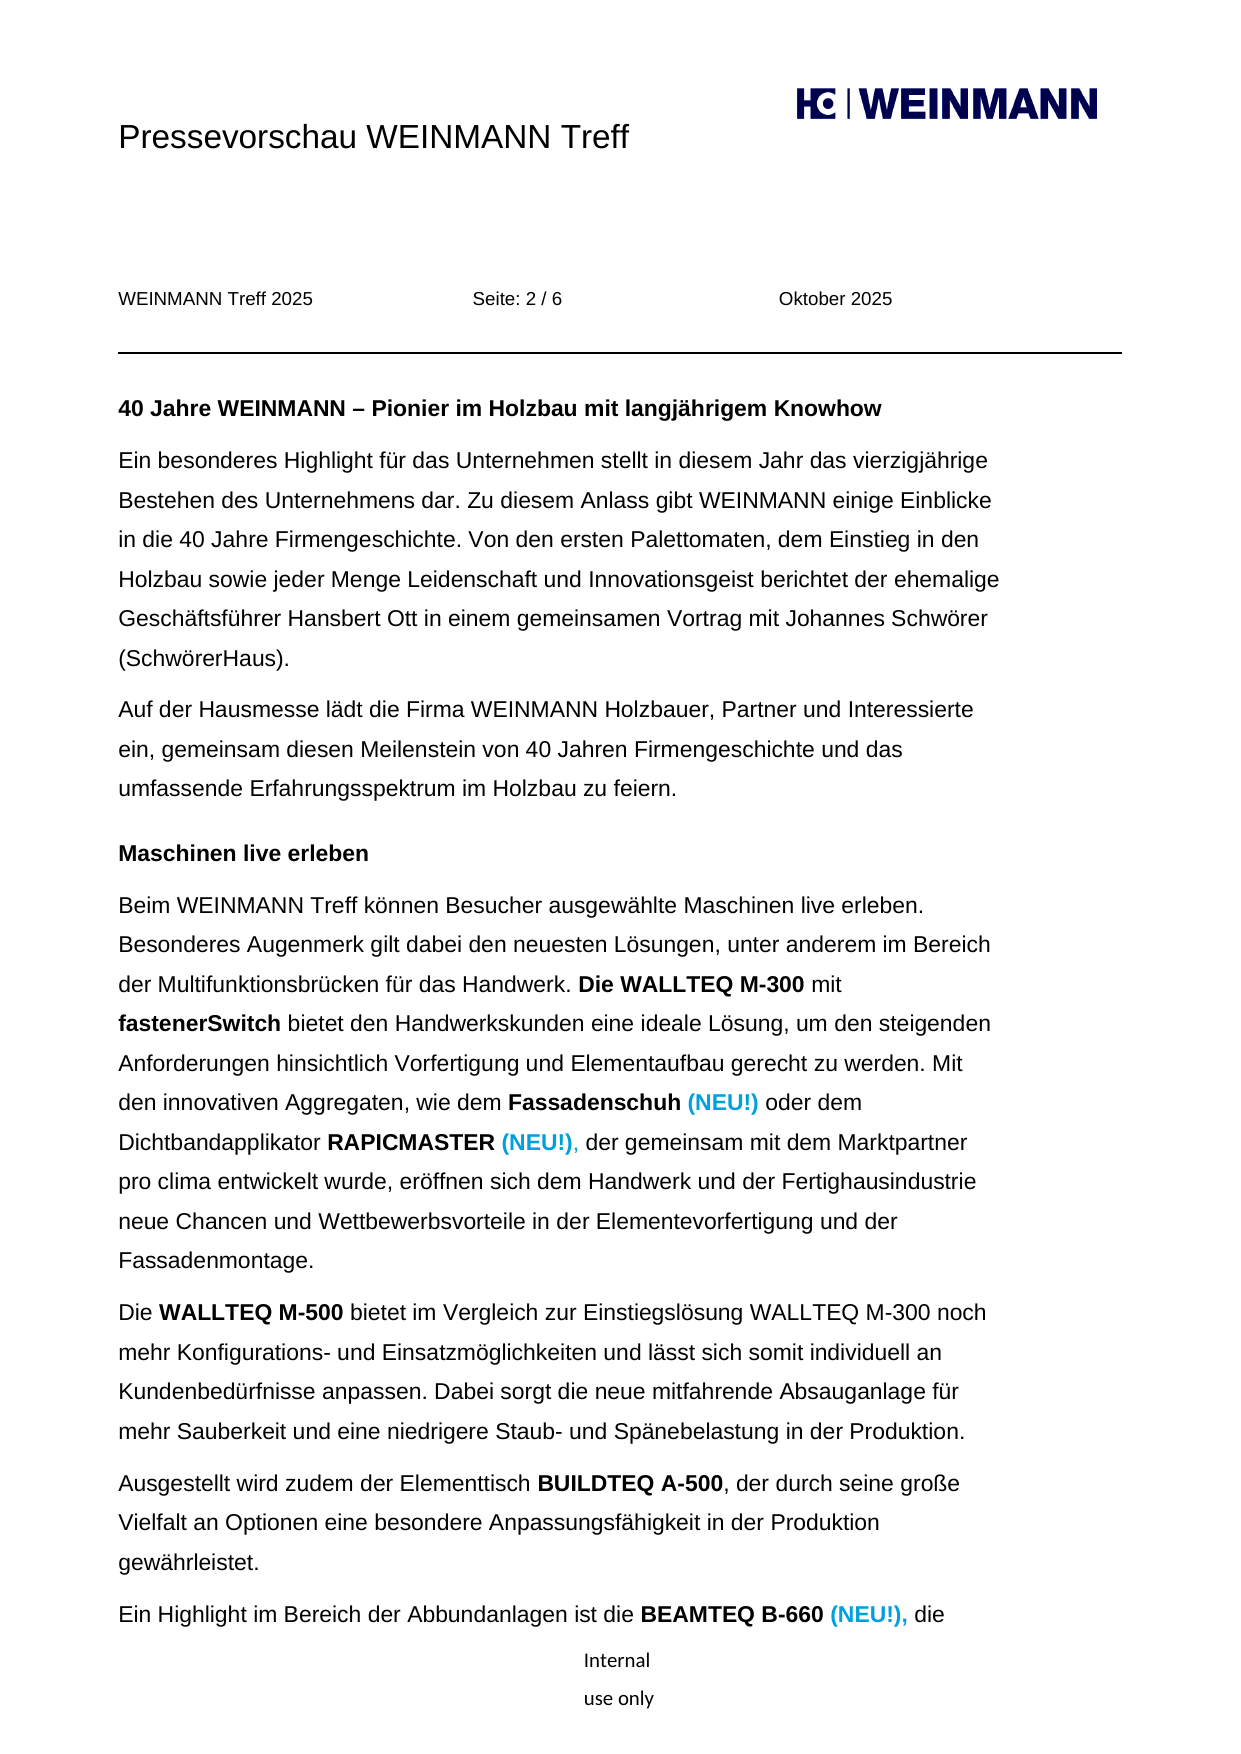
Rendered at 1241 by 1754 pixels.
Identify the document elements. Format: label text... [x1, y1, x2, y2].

subtitle Maschinen live erleben [118, 840, 1004, 866]
text Ein besonderes Highlight für das Unternehmen stellt in diesem Jahr das vierzigjährige Bestehen des Unternehmens dar. Zu diesem Anlass gibt WEINMANN einige Einblicke in die 40 Jahre Firmengeschichte. Von den ersten Palettomaten, dem Einstieg in den Holzbau sowie jeder Menge Leidenschaft und Innovationsgeist berichtet der ehemalige Geschäftsführer Hansbert Ott in einem gemeinsamen Vortrag mit Johannes Schwörer (SchwörerHaus). [118, 447, 1004, 671]
text Auf der Hausmesse lädt die Firma WEINMANN Holzbauer, Partner und Interessierte ein, gemeinsam diesen Meilenstein von 40 Jahren Firmengeschichte und das umfassende Erfahrungsspektrum im Holzbau zu feiern. [118, 696, 1004, 802]
text 40 Jahre WEINMANN – Pionier im Holzbau mit langjährigem Knowhow [118, 395, 1004, 421]
text Beim WEINMANN Treff können Besucher ausgewählte Maschinen live erleben. Besonderes Augenmerk gilt dabei den neuesten Lösungen, unter anderem im Bereich der Multifunktionsbrücken für das Handwerk. Die WALLTEQ M-300 mit fastenerSwitch bietet den Handwerkskunden eine ideale Lösung, um den steigenden Anforderungen hinsichtlich Vorfertigung und Elementaufbau gerecht zu werden. Mit den innovativen Aggregaten, wie dem Fassadenschuh (NEU!) oder dem Dichtbandapplikator RAPICMASTER (NEU!), der gemeinsam mit dem Marktpartner pro clima entwickelt wurde, eröffnen sich dem Handwerk und der Fertighausindustrie neue Chancen und Wettbewerbsvorteile in der Elementevorfertigung und der Fassadenmontage. [118, 892, 1004, 1273]
text Ausgestellt wird zudem der Elementtisch BUILDTEQ A-500, der durch seine große Vielfalt an Optionen eine besondere Anpassungsfähigkeit in der Produktion gewährleistet. [118, 1469, 1004, 1575]
picture [771, 59, 1123, 149]
text Die WALLTEQ M-500 bietet im Vergleich zur Einstiegslösung WALLTEQ M-300 noch mehr Konfigurations- und Einsatzmöglichkeiten und lässt sich somit individuell an Kundenbedürfnisse anpassen. Dabei sorgt die neue mitfahrende Absauganlage für mehr Sauberkeit und eine niedrigere Staub- und Spänebelastung in der Produktion. [118, 1299, 1004, 1444]
